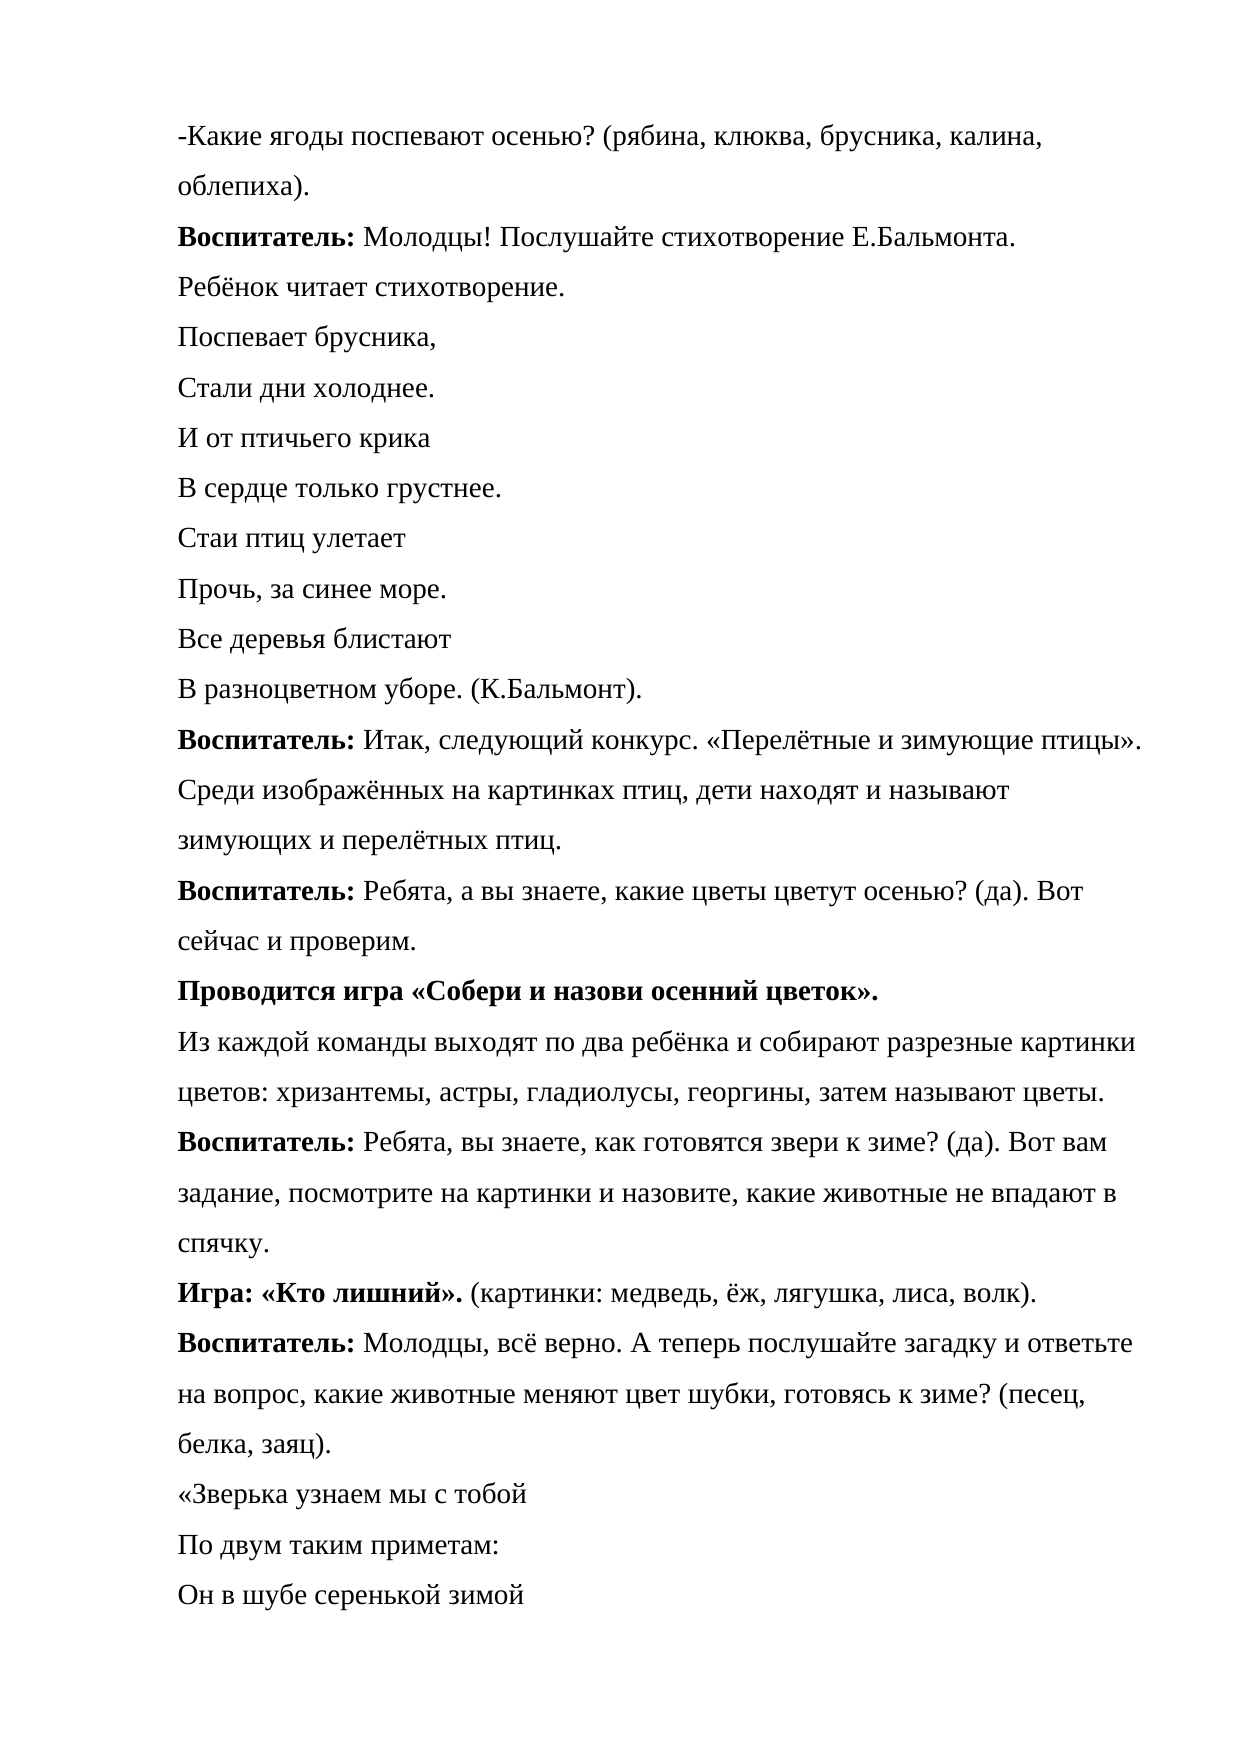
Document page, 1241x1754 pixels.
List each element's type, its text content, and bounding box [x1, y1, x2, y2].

text Он в шубе серенькой зимой [177, 1577, 1152, 1611]
text «Зверька узнаем мы с тобой [177, 1477, 1152, 1510]
text Стаи птиц улетает [177, 521, 1152, 554]
text Воспитатель: Итак, следующий конкурс. «Перелётные и зимующие птицы». [177, 722, 1152, 755]
text По двум таким приметам: [177, 1527, 1152, 1560]
text Из каждой команды выходят по два ребёнка и собирают разрезные картинки цветов: хризантемы, астры, гладиолусы, георгины, затем называют цветы. [177, 1024, 1152, 1108]
text Воспитатель: Молодцы! Послушайте стихотворение Е.Бальмонта. [177, 219, 1152, 252]
text Прочь, за синее море. [177, 571, 1152, 604]
text В разноцветном уборе. (К.Бальмонт). [177, 672, 1152, 705]
text Все деревья блистают [177, 621, 1152, 655]
text Проводится игра «Собери и назови осенний цветок». [177, 973, 1152, 1007]
text Игра: «Кто лишний». (картинки: медведь, ёж, лягушка, лиса, волк). [177, 1275, 1152, 1309]
text Ребёнок читает стихотворение. [177, 269, 1152, 303]
text -Какие ягоды поспевают осенью? (рябина, клюква, брусника, калина, облепиха). [177, 118, 1152, 202]
text Воспитатель: Ребята, вы знаете, как готовятся звери к зиме? (да). Вот вам задание, посмотрите на картинки и назовите, какие животные не впадают в спячку. [177, 1124, 1152, 1258]
text Воспитатель: Молодцы, всё верно. А теперь послушайте загадку и ответьте на вопрос, какие животные меняют цвет шубки, готовясь к зиме? (песец, белка, заяц). [177, 1326, 1152, 1460]
text Поспевает брусника, [177, 319, 1152, 353]
text В сердце только грустнее. [177, 470, 1152, 504]
text Среди изображённых на картинках птиц, дети находят и называют зимующих и перелётных птиц. [177, 772, 1152, 856]
text Стали дни холоднее. [177, 370, 1152, 403]
text Воспитатель: Ребята, а вы знаете, какие цветы цветут осенью? (да). Вот сейчас и проверим. [177, 873, 1152, 957]
text И от птичьего крика [177, 420, 1152, 453]
